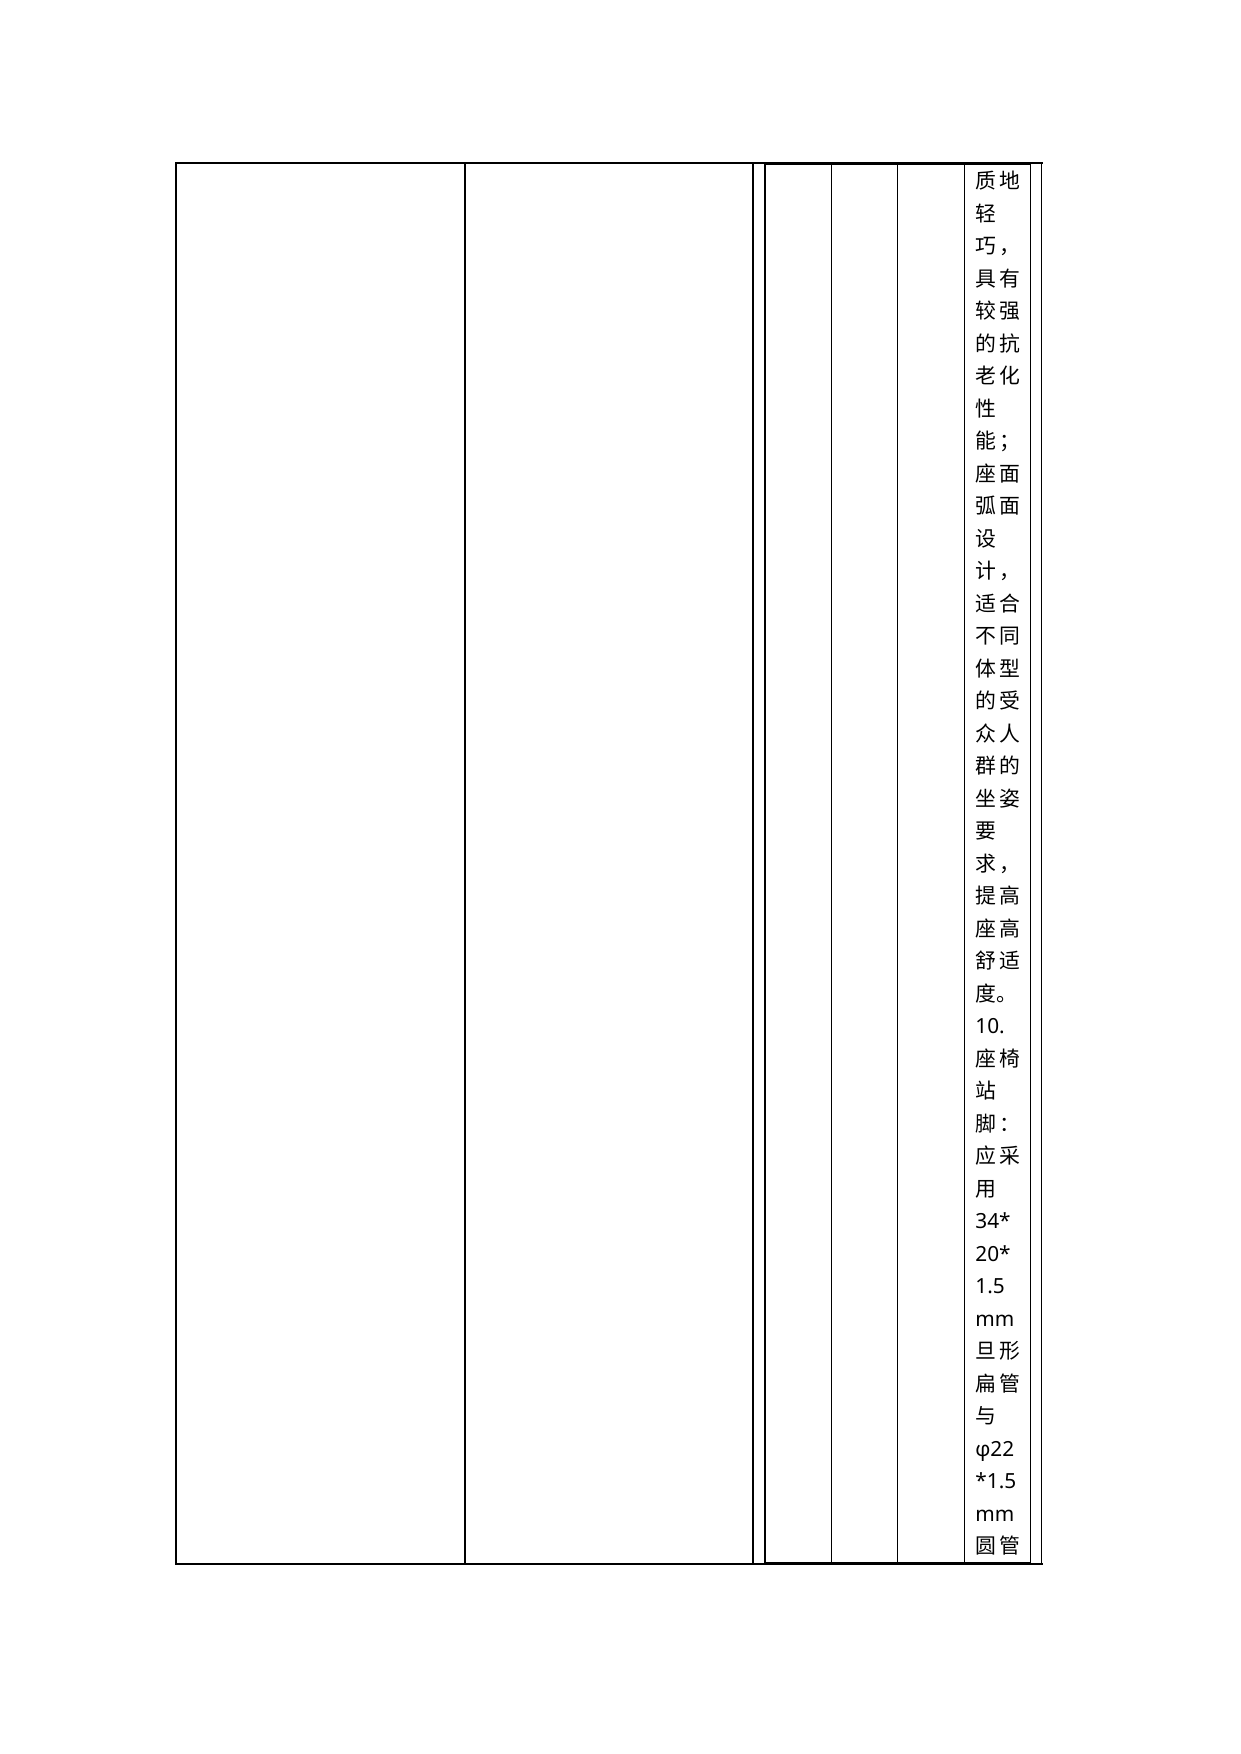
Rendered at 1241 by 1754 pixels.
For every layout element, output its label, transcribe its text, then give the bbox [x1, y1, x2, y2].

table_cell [965, 165, 1030, 1562]
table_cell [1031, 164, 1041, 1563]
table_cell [766, 165, 831, 1562]
table_cell 1 [466, 164, 752, 1563]
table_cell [832, 165, 897, 1562]
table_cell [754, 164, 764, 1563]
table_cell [898, 165, 964, 1562]
table_cell [177, 164, 464, 1563]
